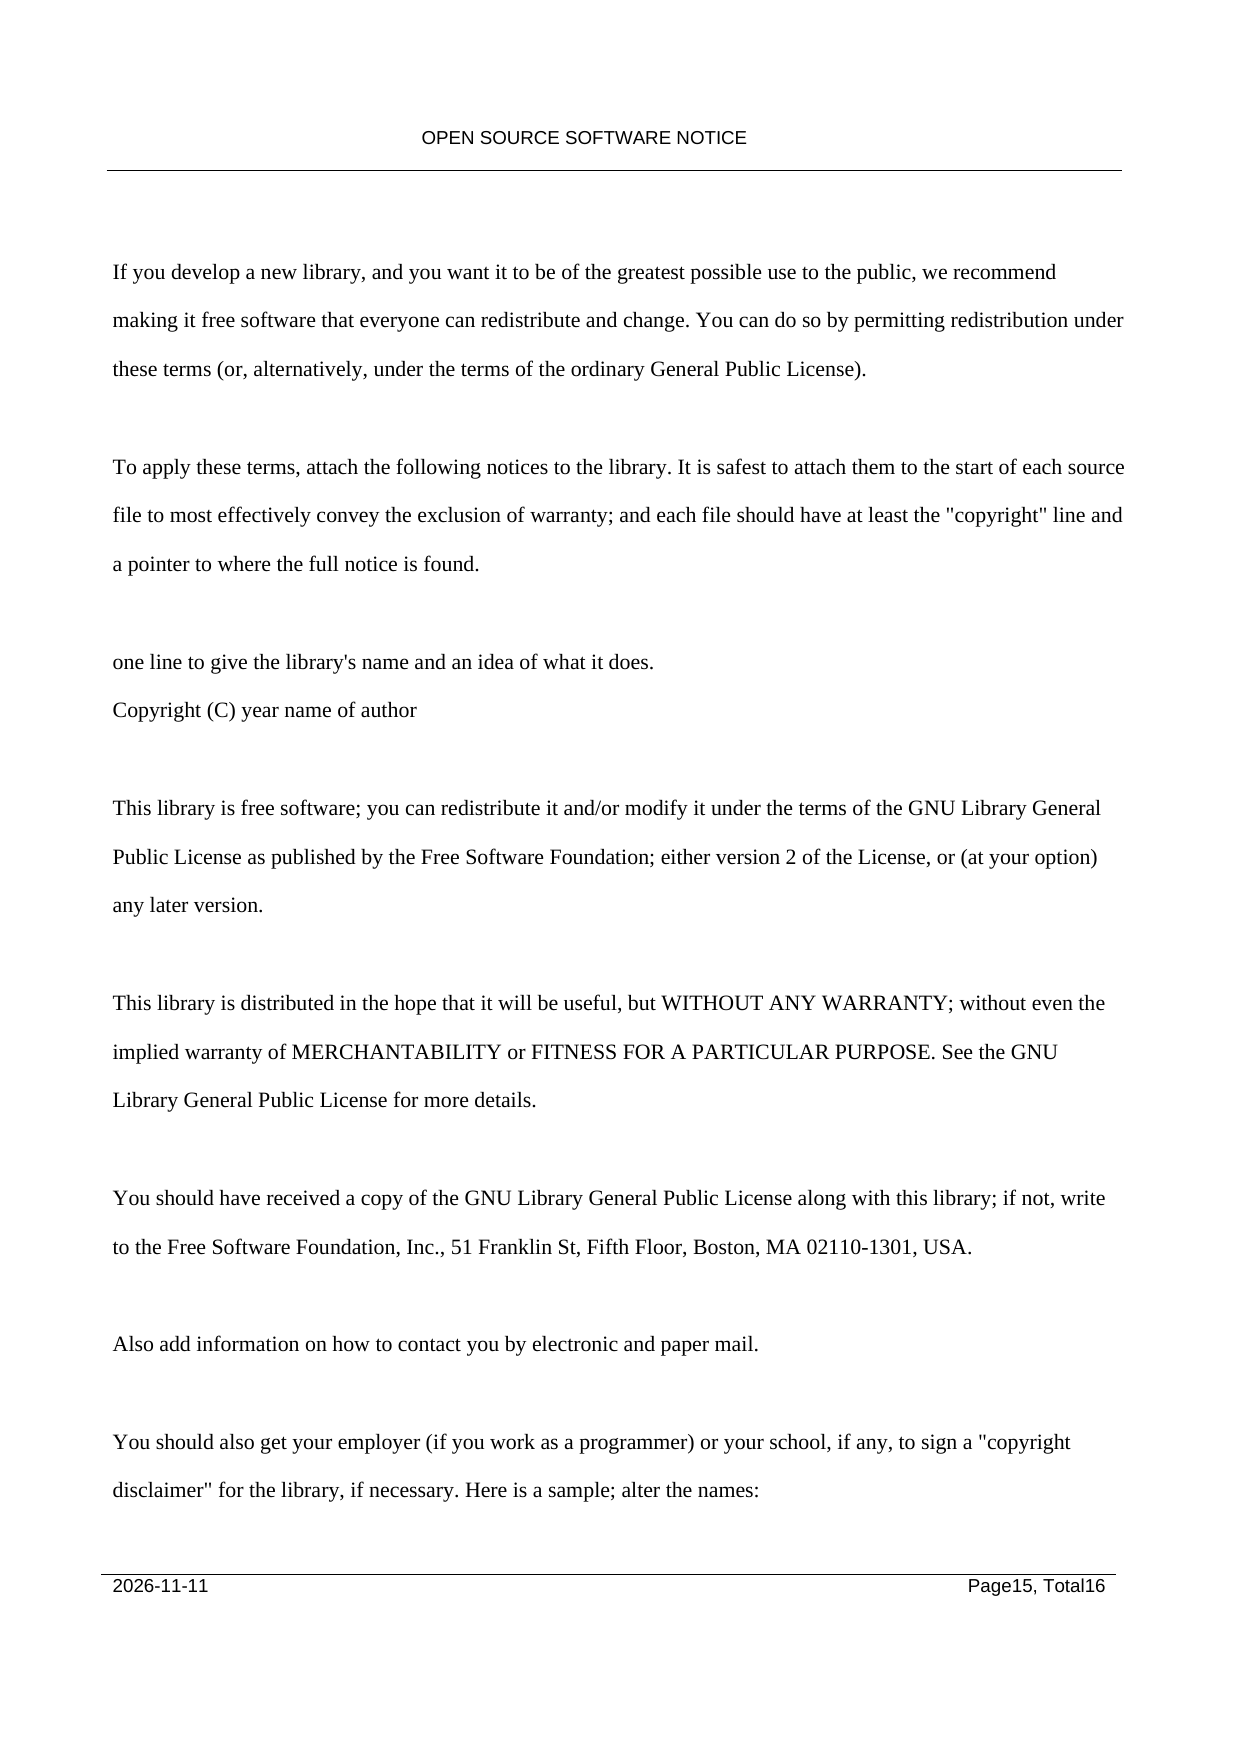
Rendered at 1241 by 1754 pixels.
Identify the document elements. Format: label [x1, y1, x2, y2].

text [112, 206, 1128, 1506]
